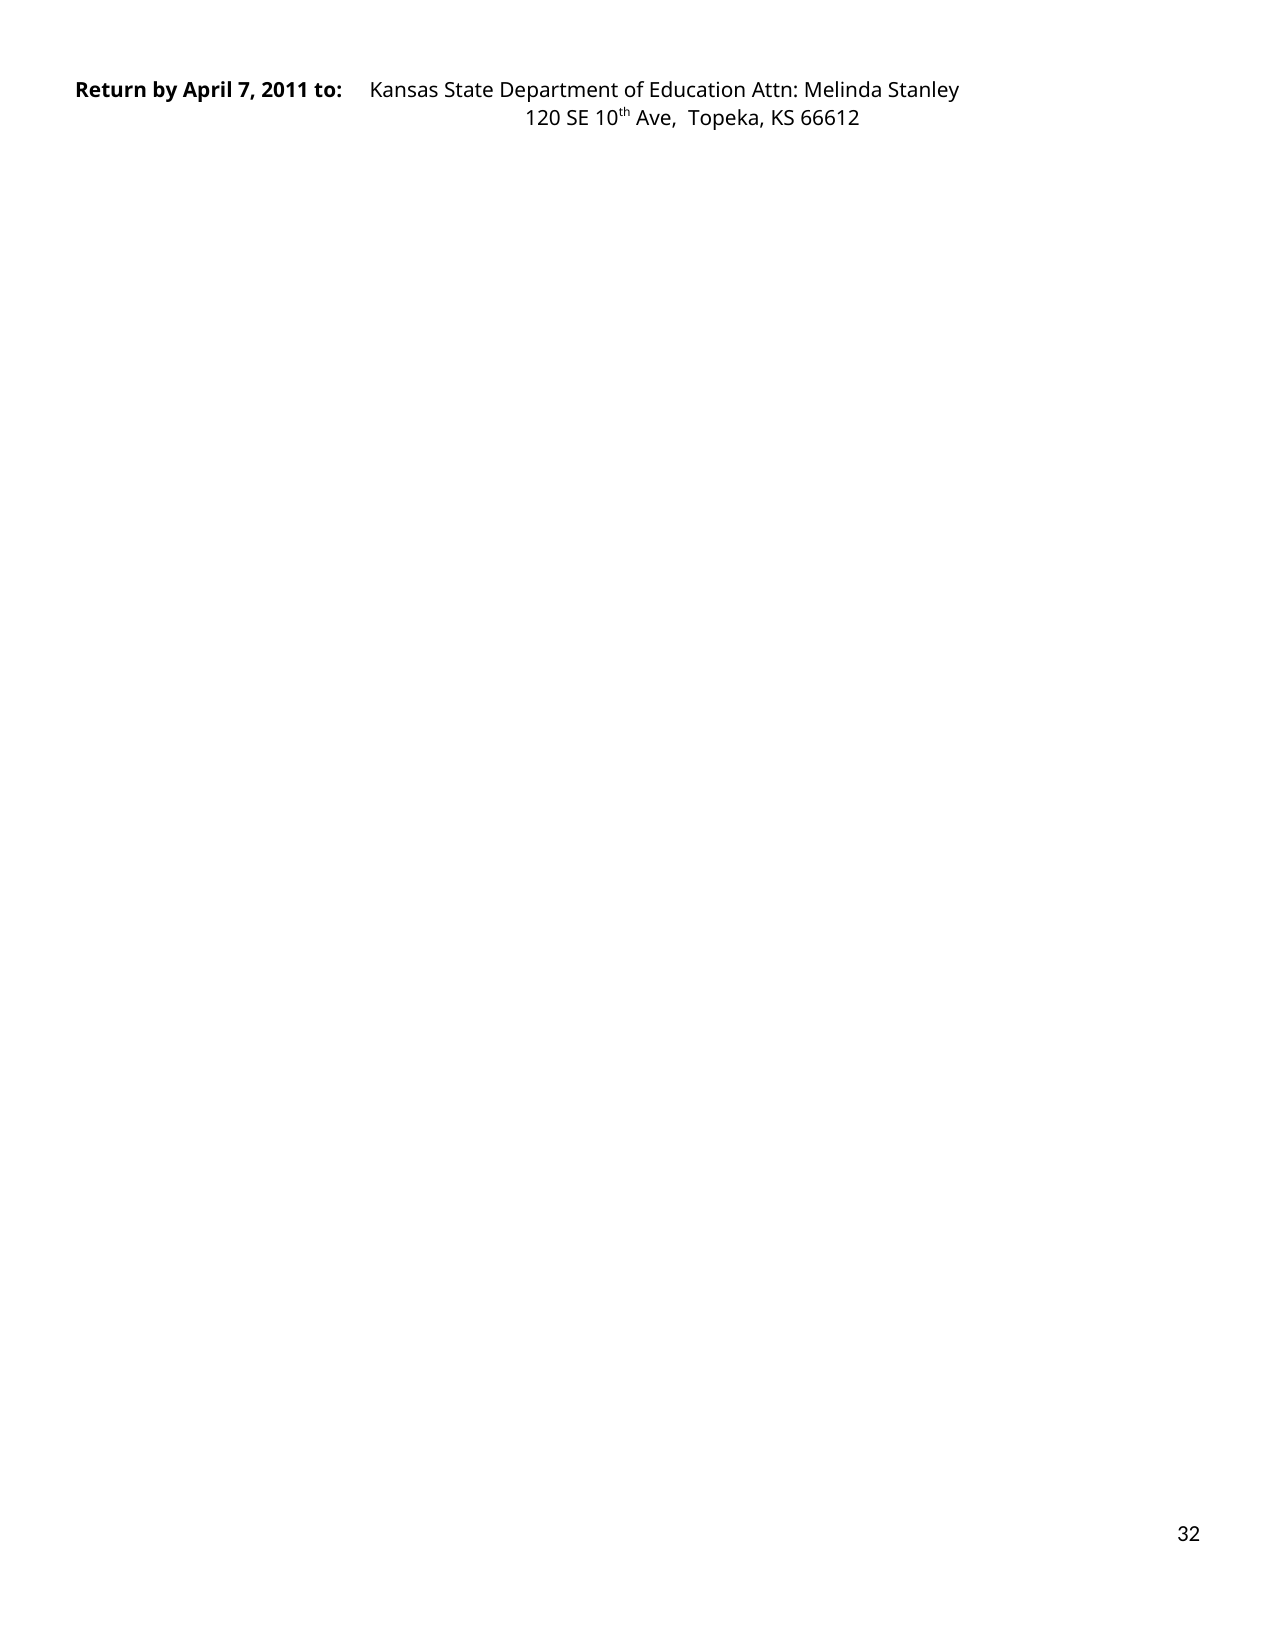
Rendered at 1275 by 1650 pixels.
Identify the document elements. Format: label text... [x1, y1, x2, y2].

text Return by April 7, 2011 to: Kansas State Department of Education Attn: Melinda Stanley 120 SE 10th Ave, Topeka, KS 66612 [75, 75, 1200, 132]
